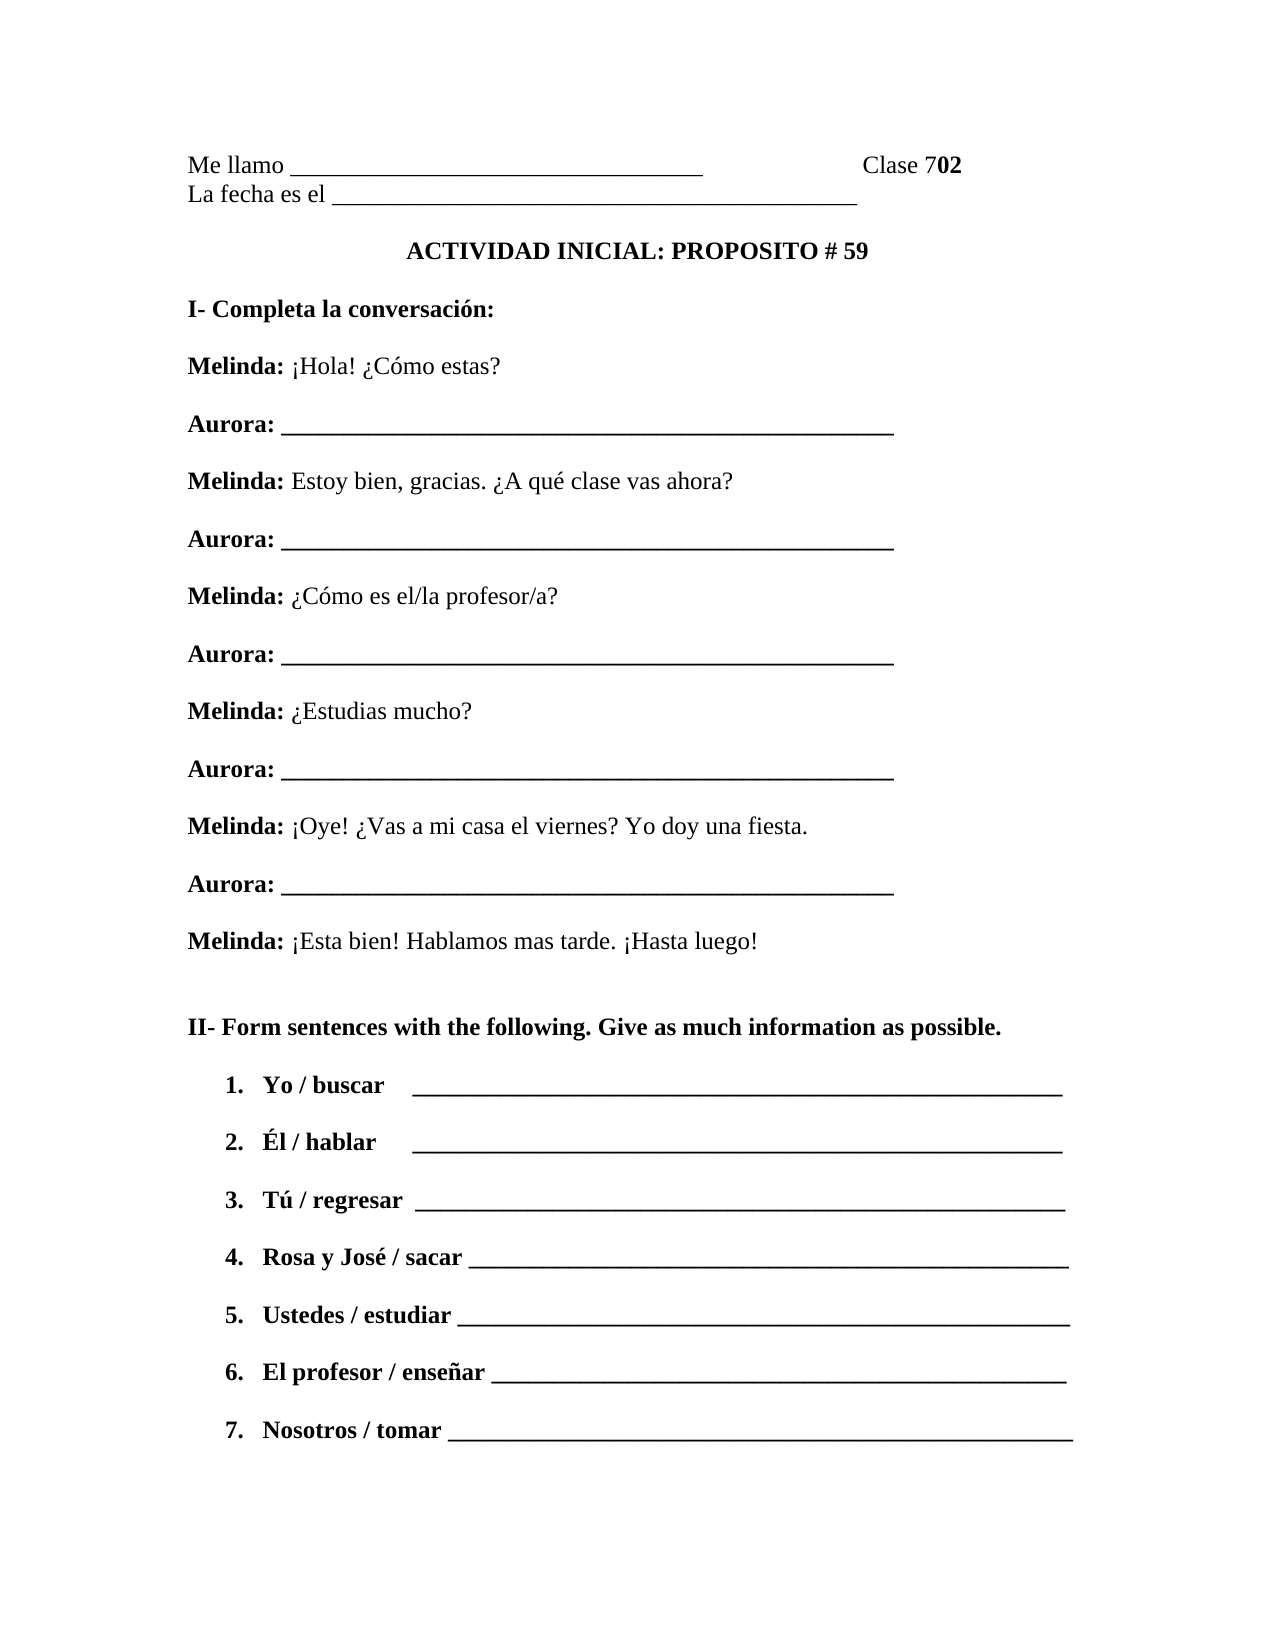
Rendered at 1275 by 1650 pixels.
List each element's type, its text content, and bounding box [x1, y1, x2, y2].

list Nosotros / tomar __________________________________________________ [225, 1415, 1087, 1444]
list Rosa y José / sacar ________________________________________________ [225, 1242, 1087, 1271]
text Aurora: _________________________________________________ [187, 754, 1087, 782]
text Aurora: _________________________________________________ [187, 639, 1087, 667]
text Melinda: ¡Hola! ¿Cómo estas? [187, 351, 1087, 380]
text Aurora: _________________________________________________ [187, 409, 1087, 437]
text Melinda: ¡Oye! ¿Vas a mi casa el viernes? Yo doy una fiesta. [187, 811, 1087, 840]
text II- Form sentences with the following. Give as much information as possible. [187, 1012, 1087, 1041]
text Aurora: _________________________________________________ [187, 869, 1087, 897]
text Melinda: ¿Estudias mucho? [187, 696, 1087, 725]
text La fecha es el __________________________________________ [187, 179, 1087, 207]
list Ustedes / estudiar _________________________________________________ [225, 1300, 1087, 1329]
text I- Completa la conversación: [187, 294, 1087, 322]
text Melinda: ¿Cómo es el/la profesor/a? [187, 581, 1087, 610]
list Yo / buscar ____________________________________________________ [225, 1070, 1087, 1099]
list Tú / regresar ____________________________________________________ [225, 1185, 1087, 1214]
text Me llamo _________________________________ Clase 702 [187, 150, 1087, 179]
text Melinda: ¡Esta bien! Hablamos mas tarde. ¡Hasta luego! [187, 926, 1087, 955]
list Él / hablar ____________________________________________________ [225, 1127, 1087, 1156]
text ACTIVIDAD INICIAL: PROPOSITO # 59 [187, 236, 1087, 265]
text Aurora: _________________________________________________ [187, 524, 1087, 552]
list El profesor / enseñar ______________________________________________ [225, 1357, 1087, 1386]
text Melinda: Estoy bien, gracias. ¿A qué clase vas ahora? [187, 466, 1087, 495]
